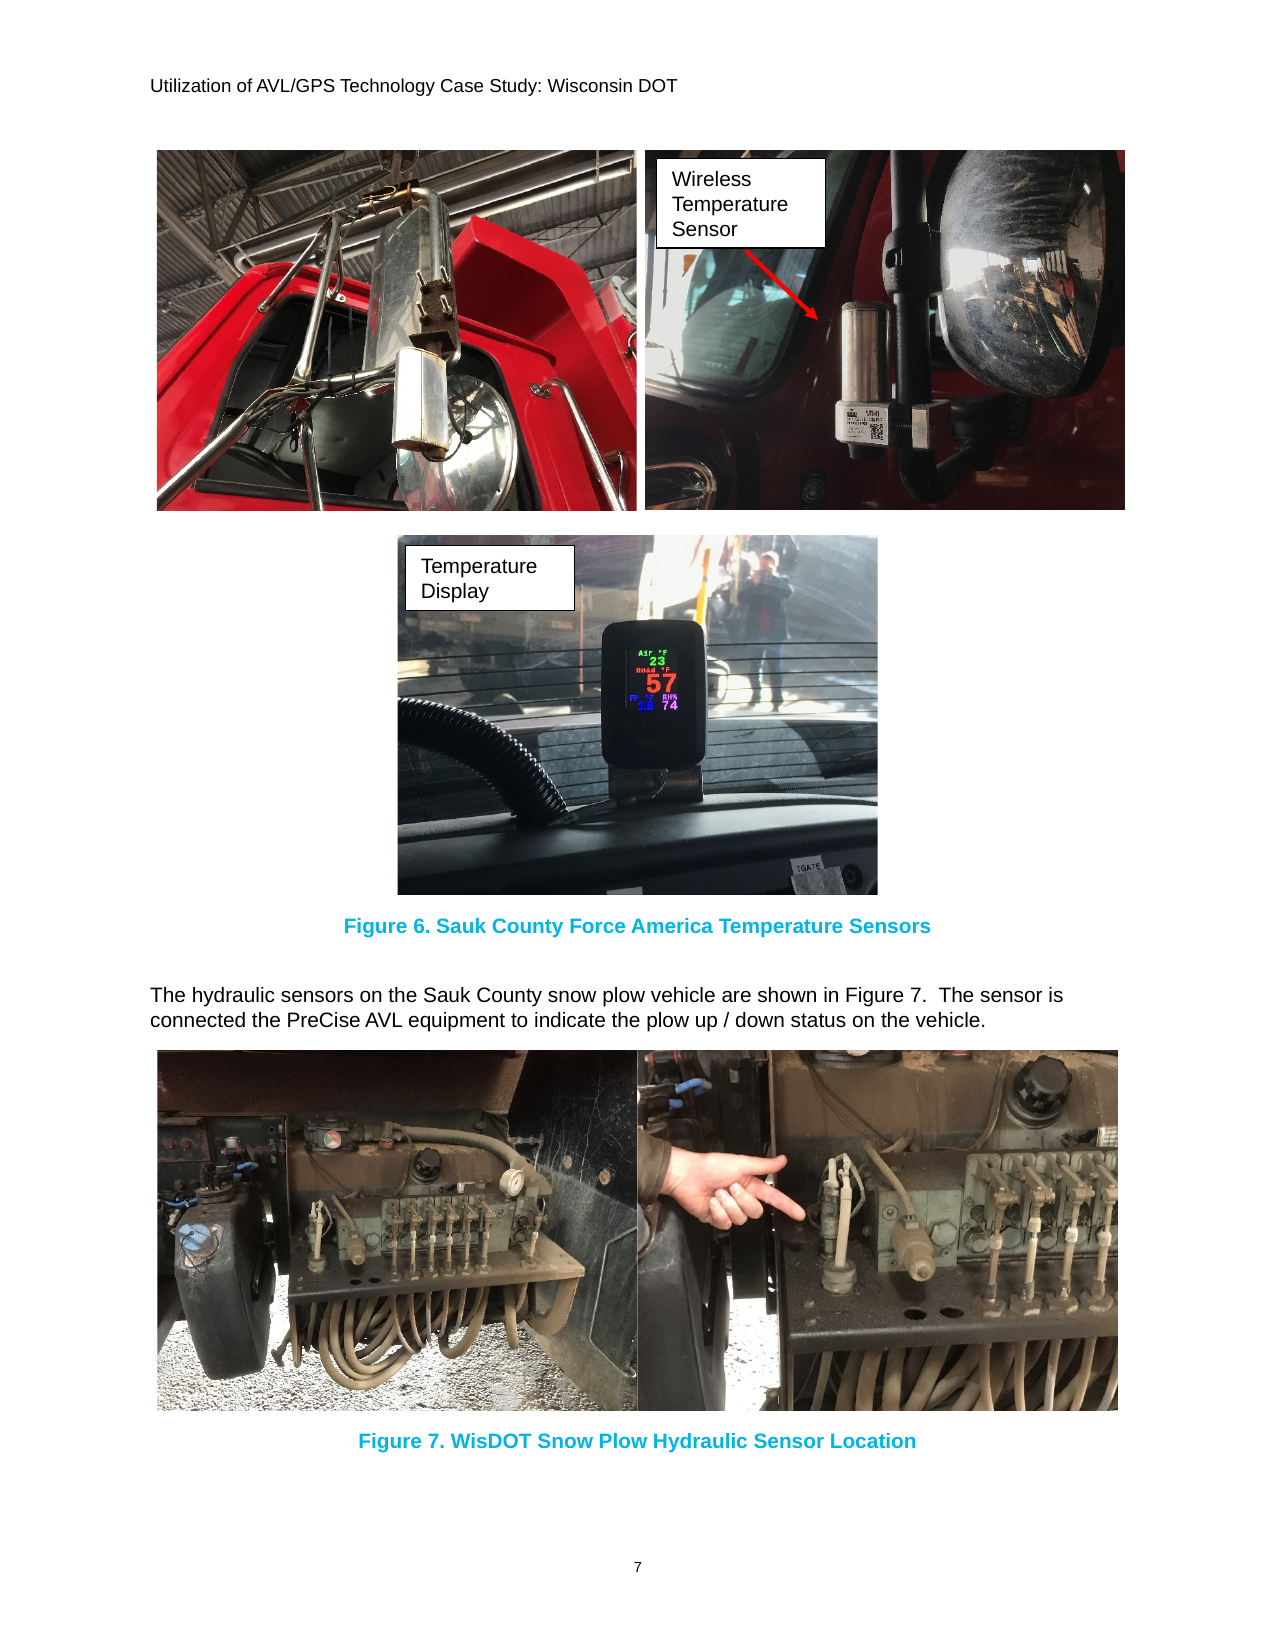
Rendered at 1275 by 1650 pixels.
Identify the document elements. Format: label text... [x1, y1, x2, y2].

text The hydraulic sensors on the Sauk County snow plow vehicle are shown in Figure 7. The sensor is connected the PreCise AVL equipment to indicate the plow up / down status on the vehicle. [150, 981, 1125, 1031]
picture [156, 150, 637, 511]
text Figure 6. Sauk County Force America Temperature Sensors [150, 914, 1125, 938]
picture [645, 150, 1125, 510]
text Figure 7. WisDOT Snow Plow Hydraulic Sensor Location [150, 1429, 1125, 1453]
picture [397, 535, 878, 895]
picture [157, 1050, 1118, 1411]
